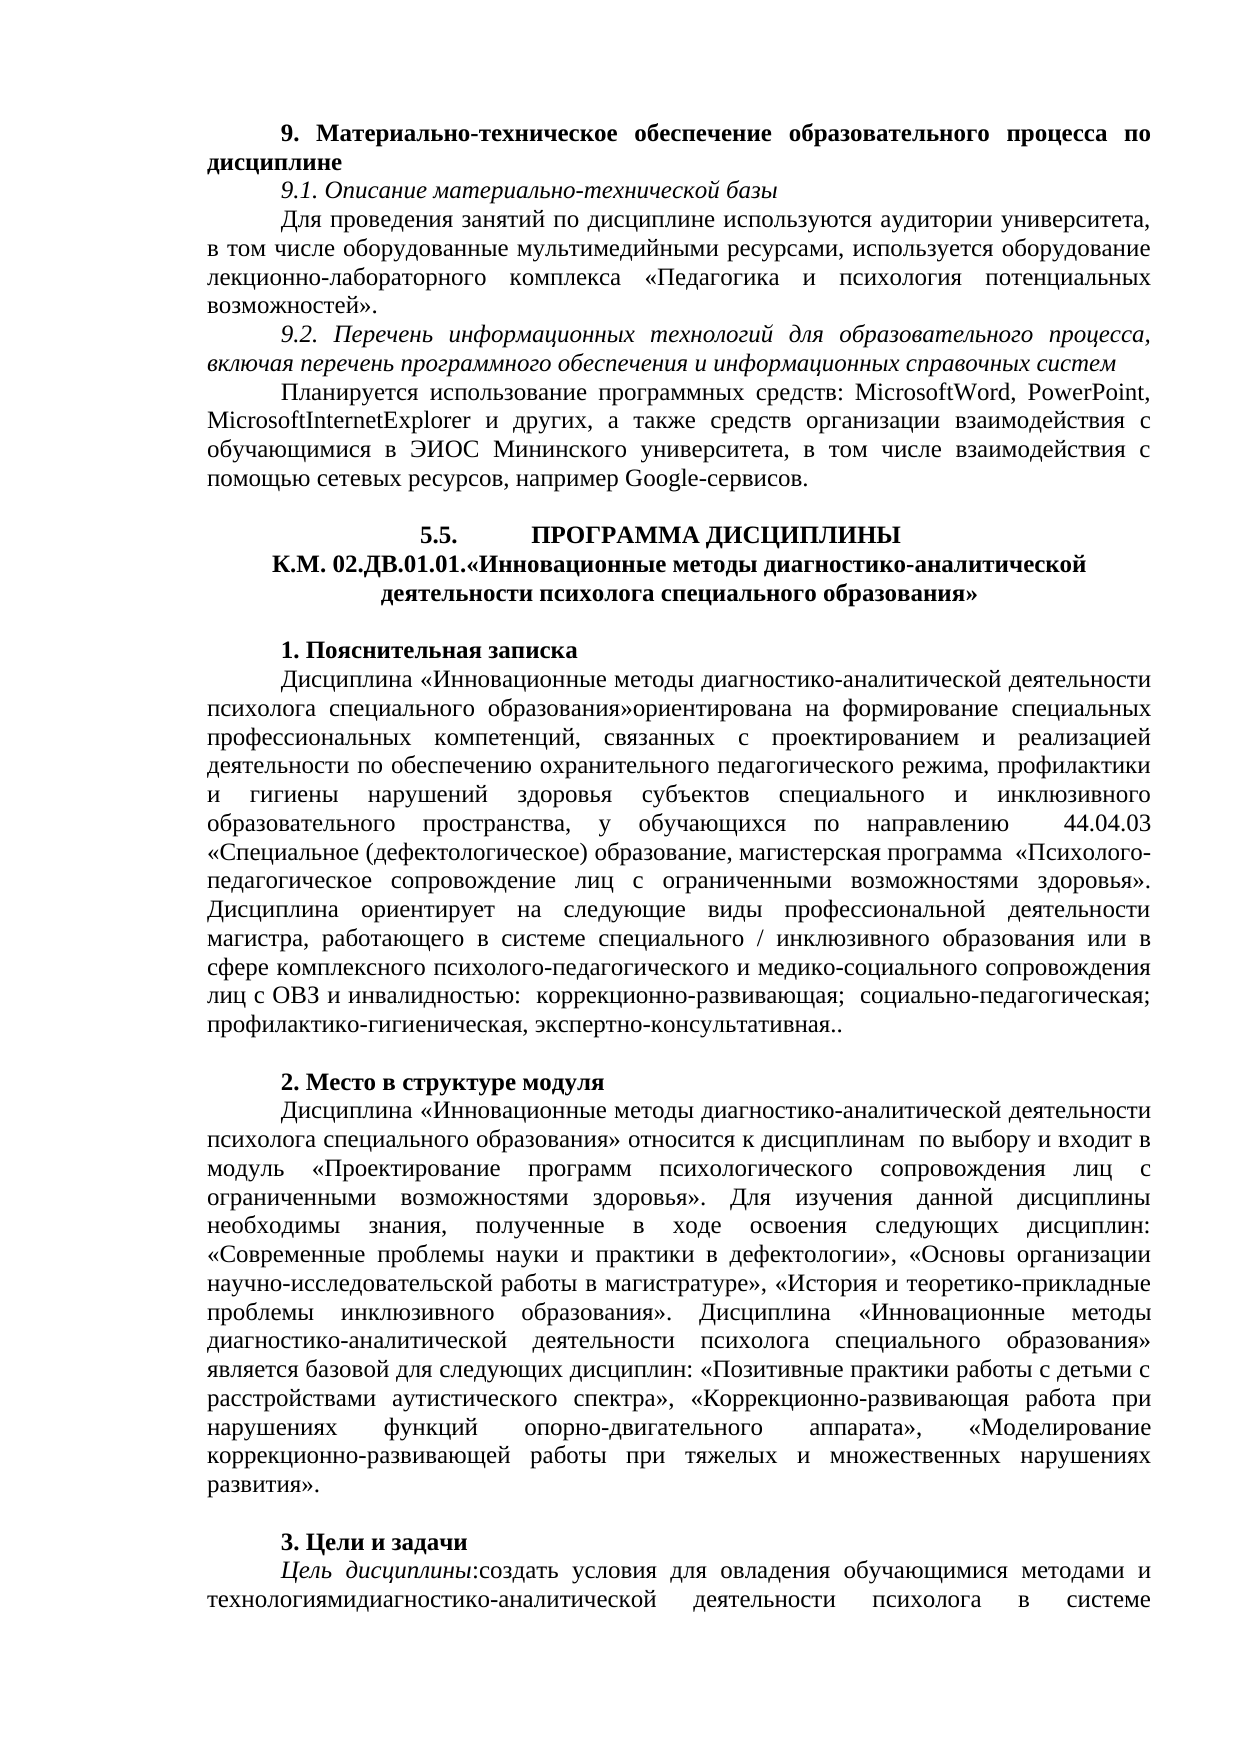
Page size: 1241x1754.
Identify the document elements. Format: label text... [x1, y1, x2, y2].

text Планируется использование программных средств: MicrosoftWord, PowerPoint, MicrosoftInternetExplorer и других, а также средств организации взаимодействия с обучающимися в ЭИОС Мининского университета, в том числе взаимодействия с помощью сетевых ресурсов, например Google-сервисов. [207, 377, 1152, 492]
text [207, 1556, 1152, 1613]
text 1. Пояснительная записка [207, 636, 1152, 664]
text Дисциплина «Инновационные методы диагностико-аналитической деятельности психолога специального образования»ориентирована на формирование специальных профессиональных компетенций, связанных с проектированием и реализацией деятельности по обеспечению охранительного педагогического режима, профилактики и гигиены нарушений здоровья субъектов специального и инклюзивного образовательного пространства, у обучающихся по направлению 44.04.03 «Специальное (дефектологическое) образование, магистерская программа «Психолого-педагогическое сопровождение лиц с ограниченными возможностями здоровья». Дисциплина ориентирует на следующие виды профессиональной деятельности магистра, работающего в системе специального / инклюзивного образования или в сфере комплексного психолого-педагогического и медико-социального сопровождения лиц с ОВЗ и инвалидностью: коррекционно-развивающая; социально-педагогическая; профилактико-гигиеническая, экспертно-консультативная.. [207, 664, 1152, 1038]
text 9. Материально-техническое обеспечение образовательного процесса по дисциплине [207, 118, 1152, 176]
list К.М. 02.ДВ.01.01.«Инновационные методы диагностико-аналитической деятельности психолога специального образования» [207, 549, 1152, 607]
list ПРОГРАММА ДИСЦИПЛИНЫ [169, 521, 1152, 549]
text 3. Цели и задачи [207, 1527, 1152, 1556]
text 9.1. Описание материально-технической базы [207, 176, 1152, 204]
text Для проведения занятий по дисциплине используются аудитории университета, в том числе оборудованные мультимедийными ресурсами, используется оборудование лекционно-лабораторного комплекса «Педагогика и психология потенциальных возможностей». [207, 204, 1152, 319]
text Дисциплина «Инновационные методы диагностико-аналитической деятельности психолога специального образования» относится к дисциплинам по выбору и входит в модуль «Проектирование программ психологического сопровождения лиц с ограниченными возможностями здоровья». Для изучения данной дисциплины необходимы знания, полученные в ходе освоения следующих дисциплин: «Современные проблемы науки и практики в дефектологии», «Основы организации научно-исследовательской работы в магистратуре», «История и теоретико-прикладные проблемы инклюзивного образования». Дисциплина «Инновационные методы диагностико-аналитической деятельности психолога специального образования» является базовой для следующих дисциплин: «Позитивные практики работы с детьми с расстройствами аутистического спектра», «Коррекционно-развивающая работа при нарушениях функций опорно-двигательного аппарата», «Моделирование коррекционно-развивающей работы при тяжелых и множественных нарушениях развития». [207, 1096, 1152, 1498]
text 9.2. Перечень информационных технологий для образовательного процесса, включая перечень программного обеспечения и информационных справочных систем [207, 319, 1152, 377]
text 2. Место в структуре модуля [207, 1067, 1152, 1096]
